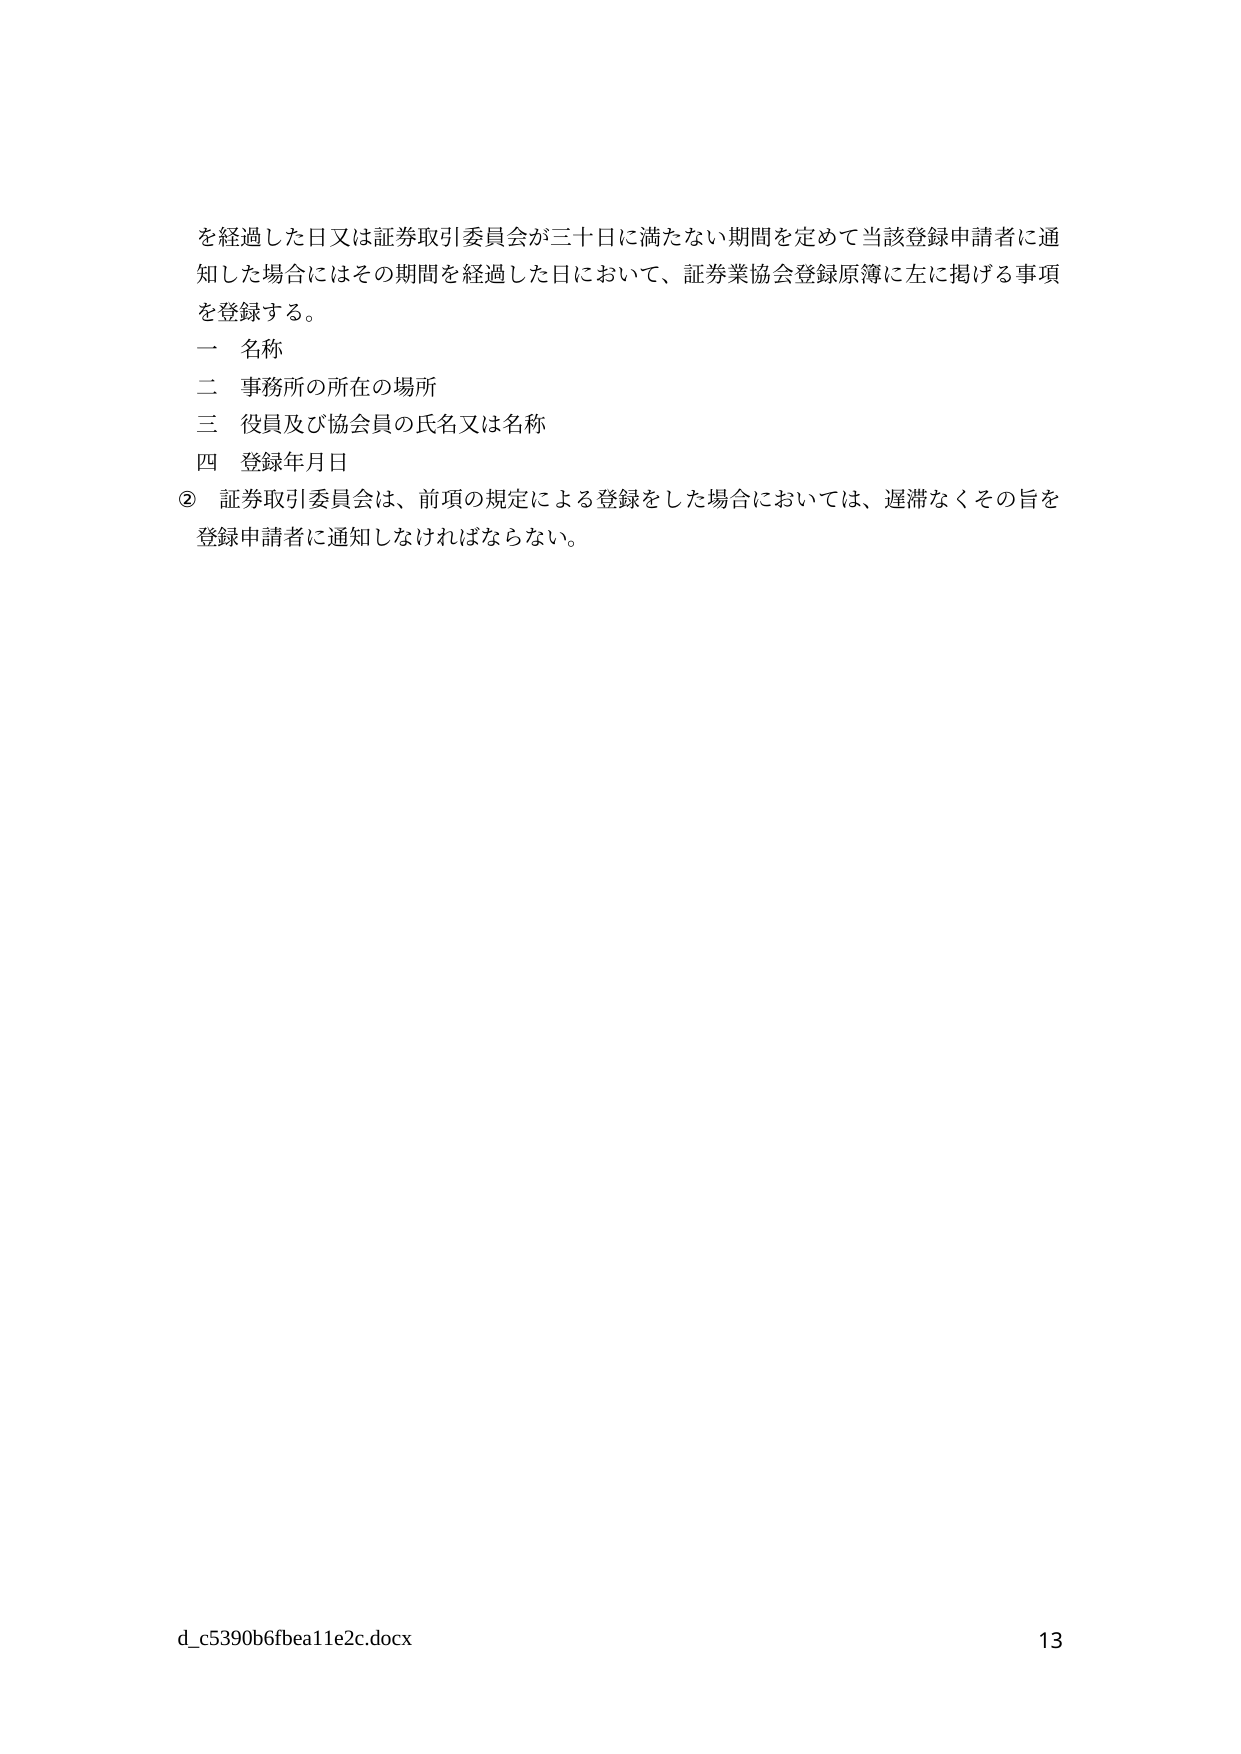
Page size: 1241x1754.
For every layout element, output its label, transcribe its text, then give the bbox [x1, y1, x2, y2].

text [177, 217, 1063, 329]
text 一 名称 [196, 329, 1063, 367]
text 二 事務所の所在の場所 [196, 367, 1063, 404]
text ② 証券取引委員会は、前項の規定による登録をした場合においては、遅滞なくその旨を登録申請者に通知しなければならない。 [177, 479, 1063, 554]
text 四 登録年月日 [196, 442, 1063, 479]
text 三 役員及び協会員の氏名又は名称 [196, 404, 1063, 442]
